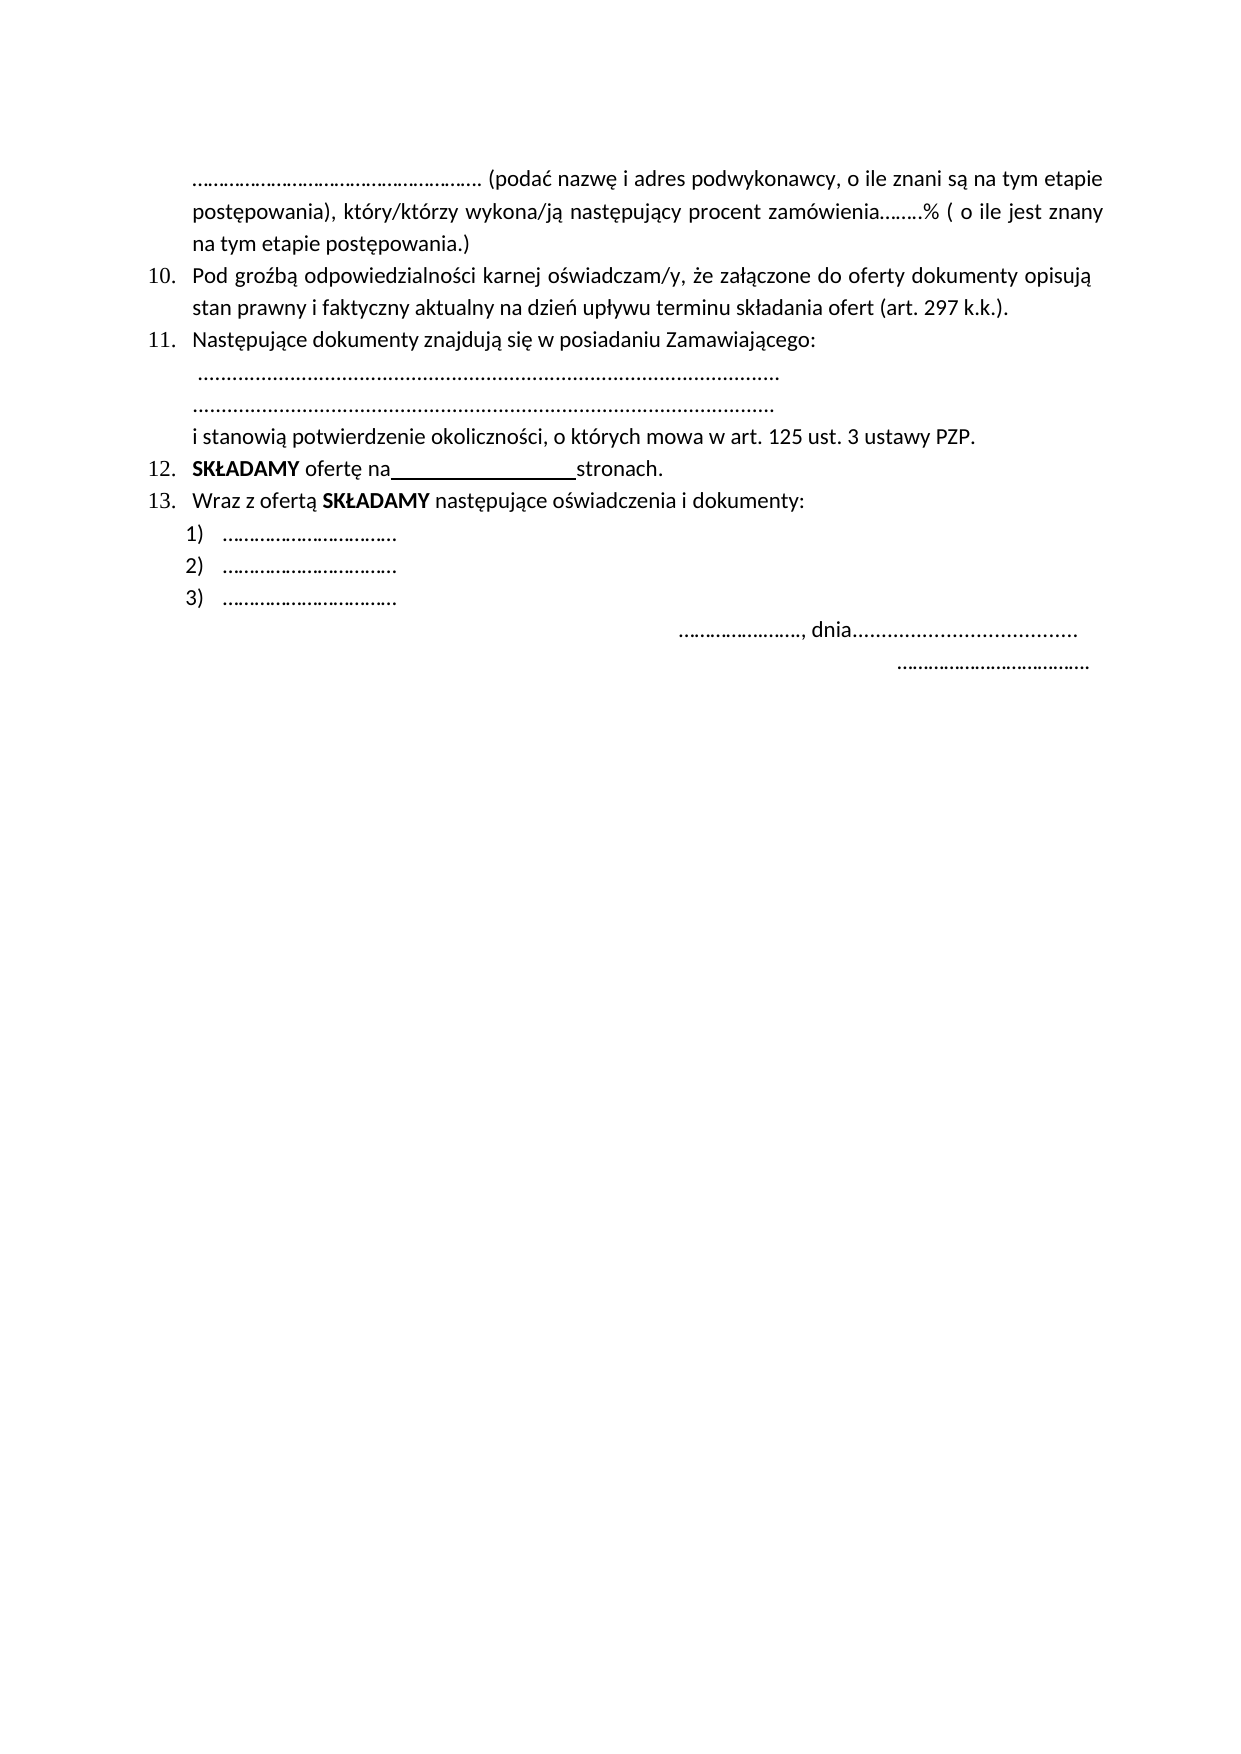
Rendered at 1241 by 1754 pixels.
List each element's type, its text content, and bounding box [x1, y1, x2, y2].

list Wraz z ofertą SKŁADAMY następujące oświadczenia i dokumenty: [148, 486, 1105, 514]
list SKŁADAMY ofertę na stronach. [148, 454, 1105, 482]
text ………………………………. [652, 647, 1093, 675]
list ..................................................................................................... [192, 390, 1093, 418]
list …………………………… [185, 519, 402, 547]
list Następujące dokumenty znajdują się w posiadaniu Zamawiającego: [148, 326, 1093, 353]
list …………………………… [185, 583, 402, 611]
list i stanowią potwierdzenie okoliczności, o których mowa w art. 125 ust. 3 ustawy PZP. [192, 422, 1093, 450]
list …………………………… [185, 551, 402, 579]
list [148, 164, 1105, 257]
text …………….……., dnia [678, 615, 1105, 643]
list ..................................................................................................... [192, 358, 1093, 386]
list Pod groźbą odpowiedzialności karnej oświadczam/y, że załączone do oferty dokumenty opisują stan prawny i faktyczny aktualny na dzień upływu terminu składania ofert (art. 297 k.k.). [148, 261, 1093, 321]
